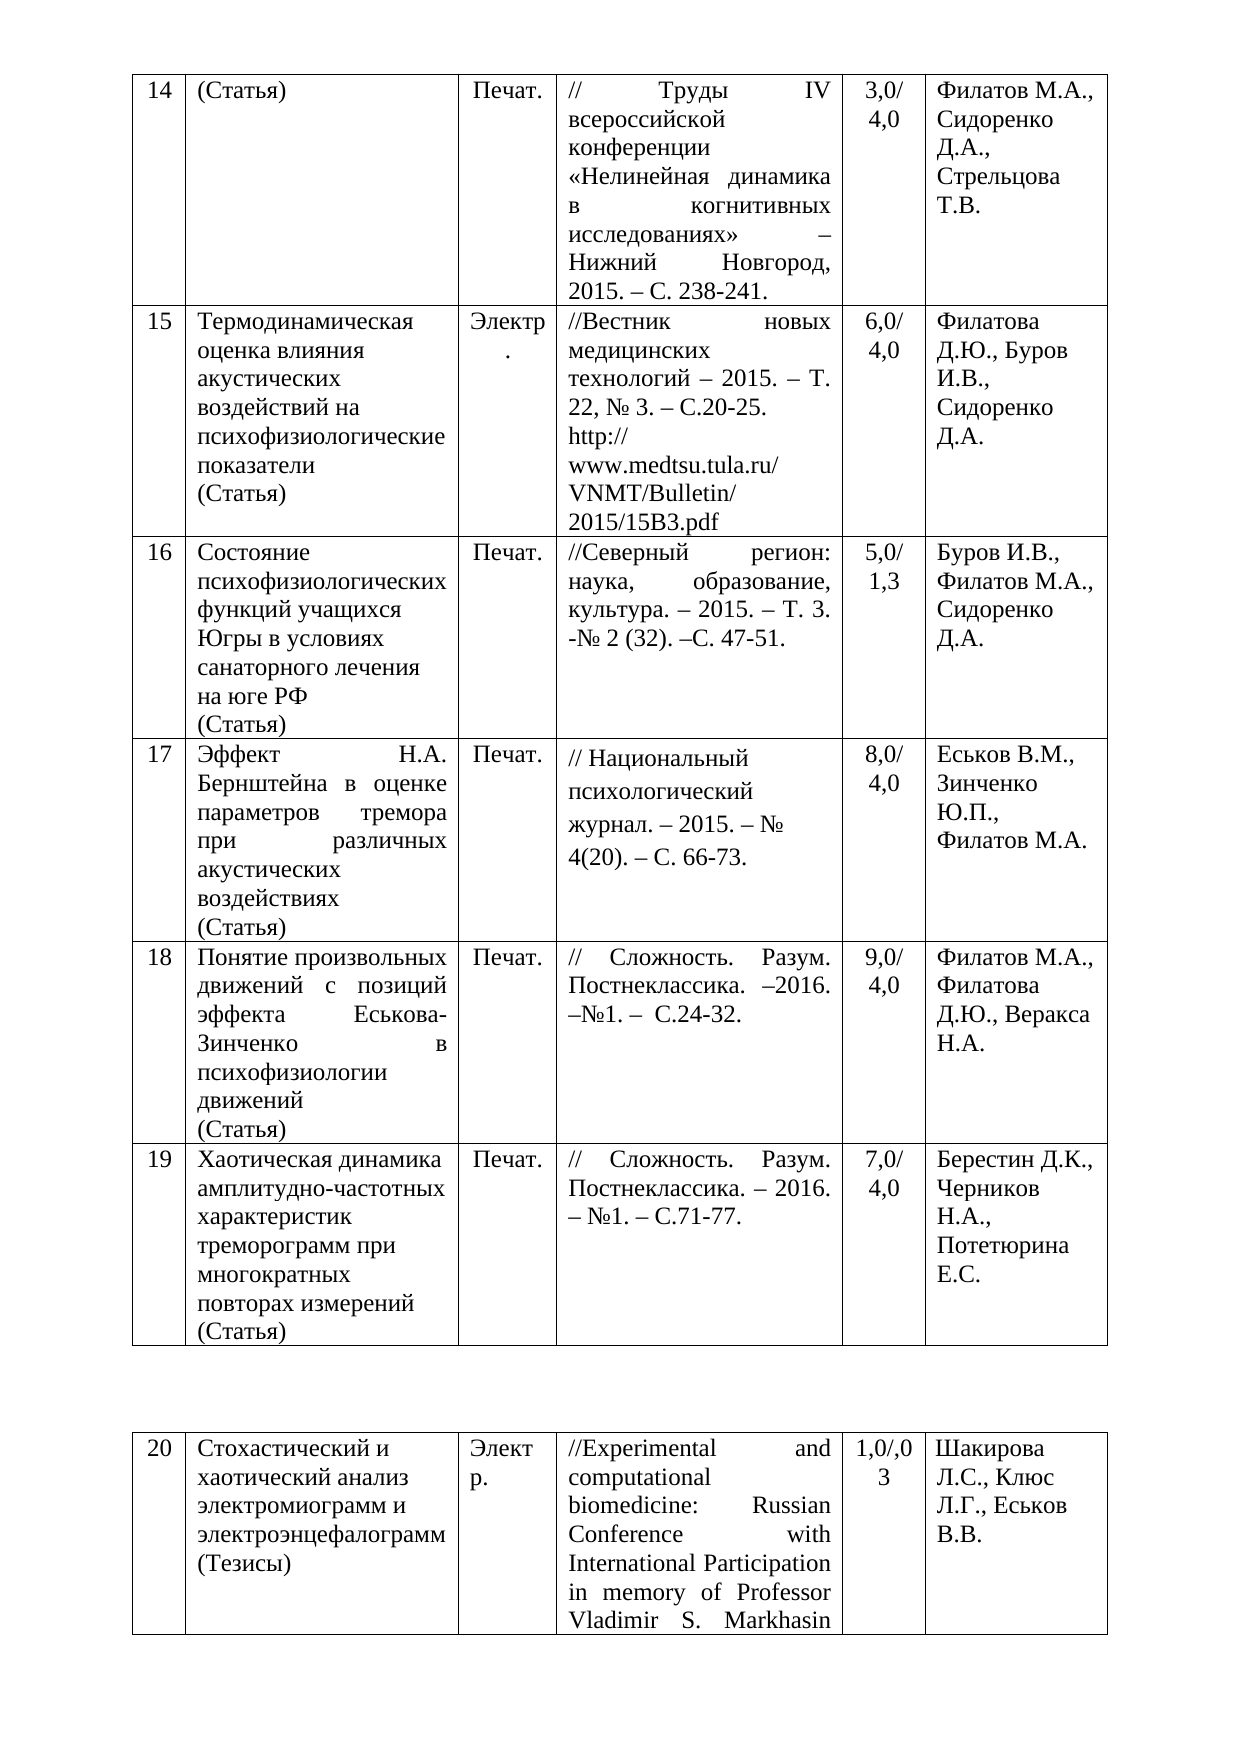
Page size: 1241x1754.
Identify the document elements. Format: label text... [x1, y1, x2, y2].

table_cell 19 [133, 1144, 185, 1345]
table_header 1,0/,03 [843, 1433, 925, 1634]
table_header 14 [133, 75, 185, 305]
table_cell Печат. [459, 942, 556, 1143]
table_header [186, 1433, 458, 1634]
table_cell 9,0/ 4,0 [843, 942, 925, 1143]
table_cell 5,0/ 1,3 [843, 537, 925, 738]
table_cell 18 [133, 942, 185, 1143]
table_cell Хаотическая динамика амплитудно-частотных характеристик треморограмм при многократных повторах измерений (Статья) [186, 1144, 458, 1345]
table_cell Печат. [459, 739, 556, 941]
table_header 3,0/ 4,0 [843, 75, 925, 305]
table_cell 16 [133, 537, 185, 738]
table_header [926, 1433, 1107, 1634]
table_header 20 [133, 1433, 185, 1634]
table_header Электр. [459, 1433, 556, 1634]
table_cell // Сложность. Разум. Постнеклассика. –2016. –№1. – С.24-32. [557, 942, 842, 1143]
table_cell Термодинамическая оценка влияния акустических воздействий на психофизиологические показатели (Статья) [186, 306, 458, 536]
table_cell Понятие произвольных движений с позиций эффекта Еськова-Зинченко в психофизиологии движений (Статья) [186, 942, 458, 1143]
table_cell 8,0/ 4,0 [843, 739, 925, 941]
table_cell Печат. [459, 537, 556, 738]
table_cell Еськов В.М., Зинченко Ю.П., Филатов М.А. [926, 739, 1107, 941]
table_cell 17 [133, 739, 185, 941]
table_cell // Сложность. Разум. Постнеклассика. – 2016. – №1. – С.71-77. [557, 1144, 842, 1345]
table_cell Печат. [459, 1144, 556, 1345]
table_cell Берестин Д.К., Черников Н.А., Потетюрина Е.С. [926, 1144, 1107, 1345]
table_header Филатов М.А., Сидоренко Д.А., Стрельцова Т.В. [926, 75, 1107, 305]
table_header Печат. [459, 75, 556, 305]
table_header (Статья) [186, 75, 458, 305]
table_cell Филатова Д.Ю., Буров И.В., Сидоренко Д.А. [926, 306, 1107, 536]
table_cell Буров И.В., Филатов М.А., Сидоренко Д.А. [926, 537, 1107, 738]
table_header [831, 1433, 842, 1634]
table_cell //Северный регион: наука, образование, культура. – 2015. – Т. 3. -№ 2 (32). –С. 47-51. [557, 537, 842, 738]
table_cell Филатов М.А., Филатова Д.Ю., Веракса Н.А. [926, 942, 1107, 1143]
table_cell Эффект Н.А. Бернштейна в оценке параметров тремора при различных акустических воздействиях (Статья) [186, 739, 458, 941]
table_cell // Национальный психологический журнал. – 2015. – № 4(20). – С. 66-73. [557, 739, 842, 941]
table_cell Электр. [459, 306, 556, 536]
table_cell 15 [133, 306, 185, 536]
table_cell 6,0/ 4,0 [843, 306, 925, 536]
table_cell 7,0/ 4,0 [843, 1144, 925, 1345]
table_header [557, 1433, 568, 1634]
table_cell Состояние психофизиологических функций учащихся Югры в условиях санаторного лечения на юге РФ (Статья) [186, 537, 458, 738]
